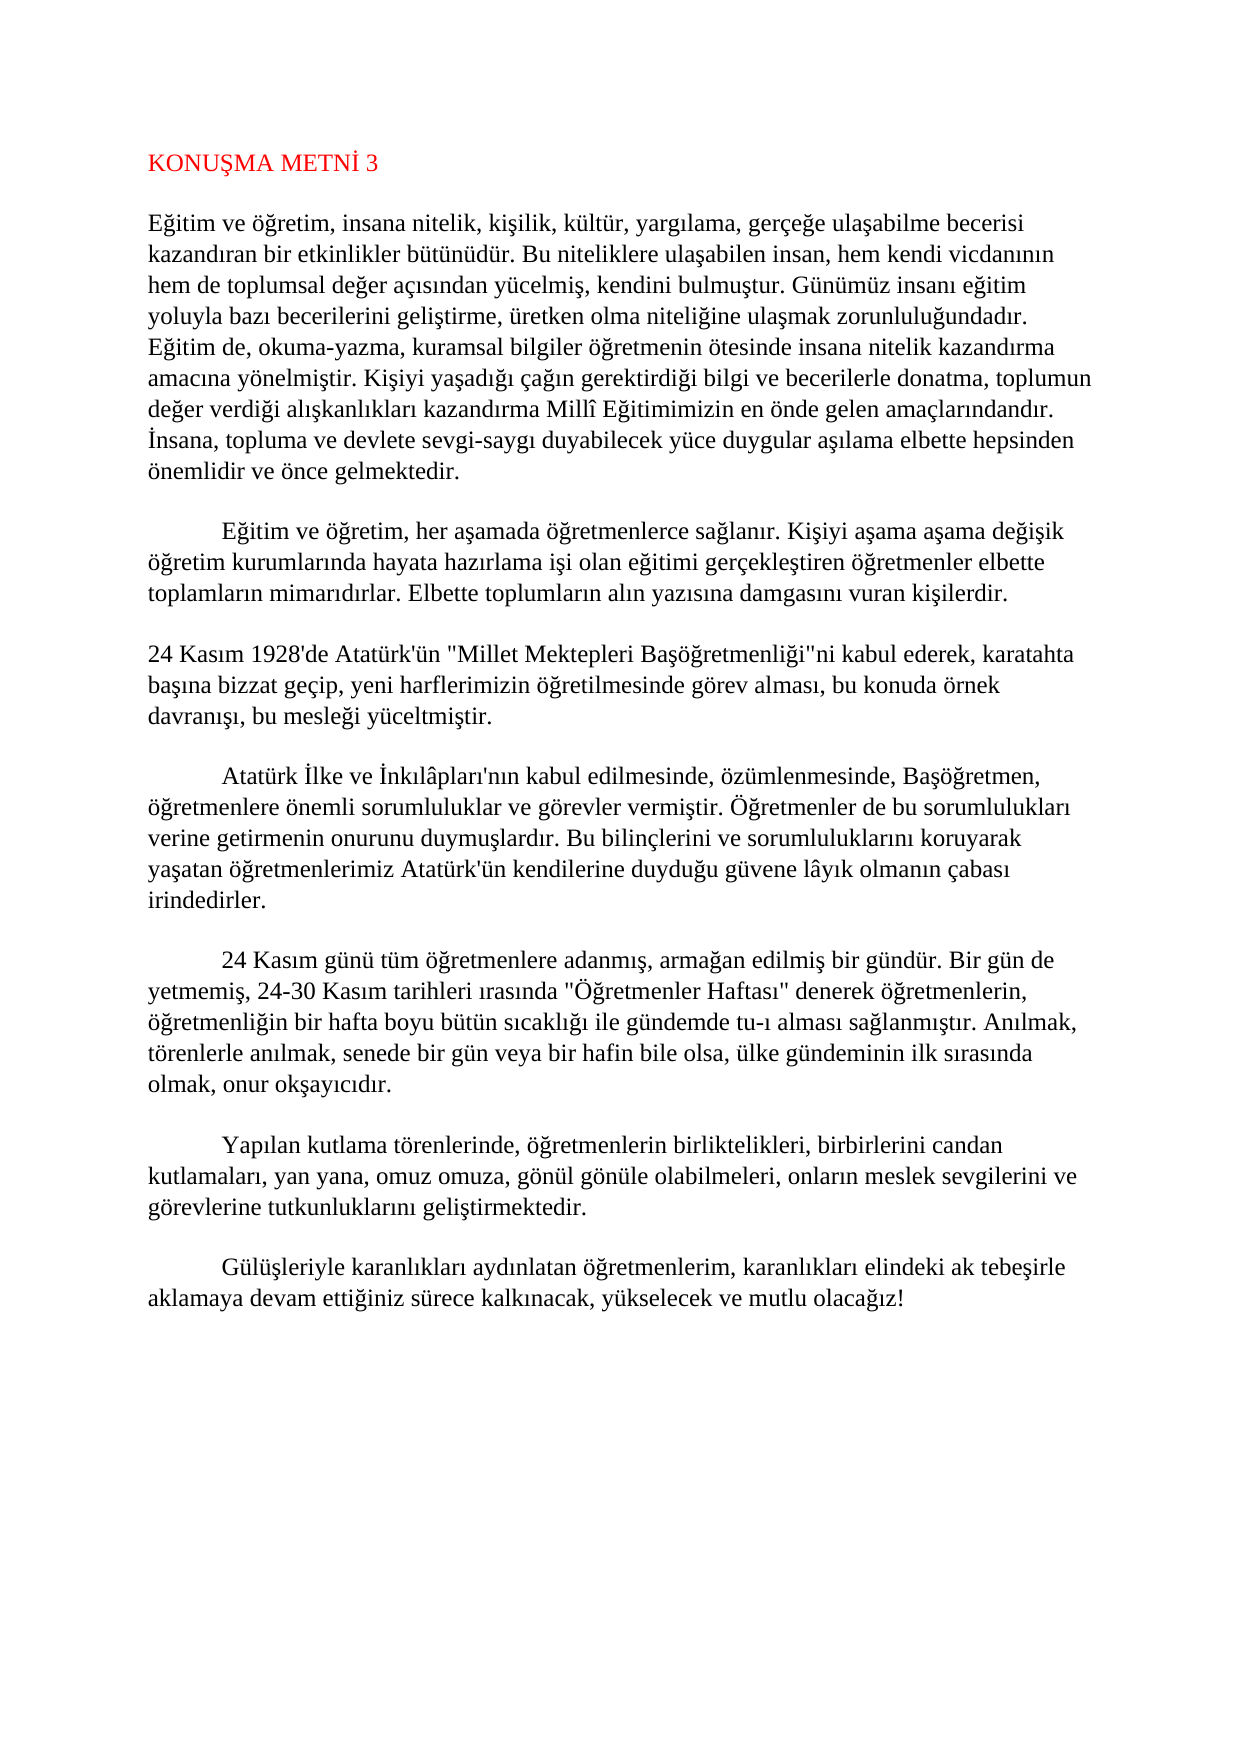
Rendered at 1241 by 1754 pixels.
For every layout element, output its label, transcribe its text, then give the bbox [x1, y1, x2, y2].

text Eğitim ve öğretim, her aşamada öğretmenlerce sağlanır. Kişiyi aşama aşama değişik öğretim kurumlarında hayata hazırlama işi olan eğitimi gerçekleştiren öğretmenler elbette toplamların mimarıdırlar. Elbette toplumların alın yazısına damgasını vuran kişilerdir. [148, 516, 1093, 607]
text 24 Kasım günü tüm öğretmenlere adanmış, armağan edilmiş bir gündür. Bir gün de yetmemiş, 24-30 Kasım tarihleri ırasında "Öğretmenler Haftası" denerek öğretmenlerin, öğretmenliğin bir hafta boyu bütün sıcaklığı ile gündemde tu-ı alması sağlanmıştır. Anılmak, törenlerle anılmak, senede bir gün veya bir hafin bile olsa, ülke gündeminin ilk sırasında olmak, onur okşayıcıdır. [148, 945, 1093, 1098]
text Yapılan kutlama törenlerinde, öğretmenlerin birliktelikleri, birbirlerini candan kutlamaları, yan yana, omuz omuza, gönül gönüle olabilmeleri, onların meslek sevgilerini ve görevlerine tutkunluklarını geliştirmektedir. [148, 1130, 1093, 1221]
text Gülüşleriyle karanlıkları aydınlatan öğretmenlerim, karanlıkları elindeki ak tebeşirle aklamaya devam ettiğiniz sürece kalkınacak, yükselecek ve mutlu olacağız! [148, 1252, 1093, 1312]
text Eğitim ve öğretim, insana nitelik, kişilik, kültür, yargılama, gerçeğe ulaşabilme becerisi kazandıran bir etkinlikler bütünüdür. Bu niteliklere ulaşabilen insan, hem kendi vicdanının hem de toplumsal değer açısından yücelmiş, kendini bulmuştur. Günümüz insanı eğitim yoluyla bazı becerilerini geliştirme, üretken olma niteliğine ulaşmak zorunluluğundadır. Eğitim de, okuma-yazma, kuramsal bilgiler öğretmenin ötesinde insana nitelik kazandırma amacına yönelmiştir. Kişiyi yaşadığı çağın gerektirdiği bilgi ve becerilerle donatma, toplumun değer verdiği alışkanlıkları kazandırma Millî Eğitimimizin en önde gelen amaçlarındandır. İnsana, topluma ve devlete sevgi-saygı duyabilecek yüce duygular aşılama elbette hepsinden önemlidir ve önce gelmektedir. [148, 208, 1093, 485]
text Atatürk İlke ve İnkılâpları'nın kabul edilmesinde, özümlenmesinde, Başöğretmen, öğretmenlere önemli sorumluluklar ve görevler vermiştir. Öğretmenler de bu sorumlulukları verine getirmenin onurunu duymuşlardır. Bu bilinçlerini ve sorumluluklarını koruyarak yaşatan öğretmenlerimiz Atatürk'ün kendilerine duyduğu güvene lâyık olmanın çabası irindedirler. [148, 761, 1093, 914]
text 24 Kasım 1928'de Atatürk'ün "Millet Mektepleri Başöğretmenliği"ni kabul ederek, karatahta başına bizzat geçip, yeni harflerimizin öğretilmesinde görev alması, bu konuda örnek davranışı, bu mesleği yüceltmiştir. [148, 639, 1093, 729]
text KONUŞMA METNİ 3 [148, 148, 1093, 176]
